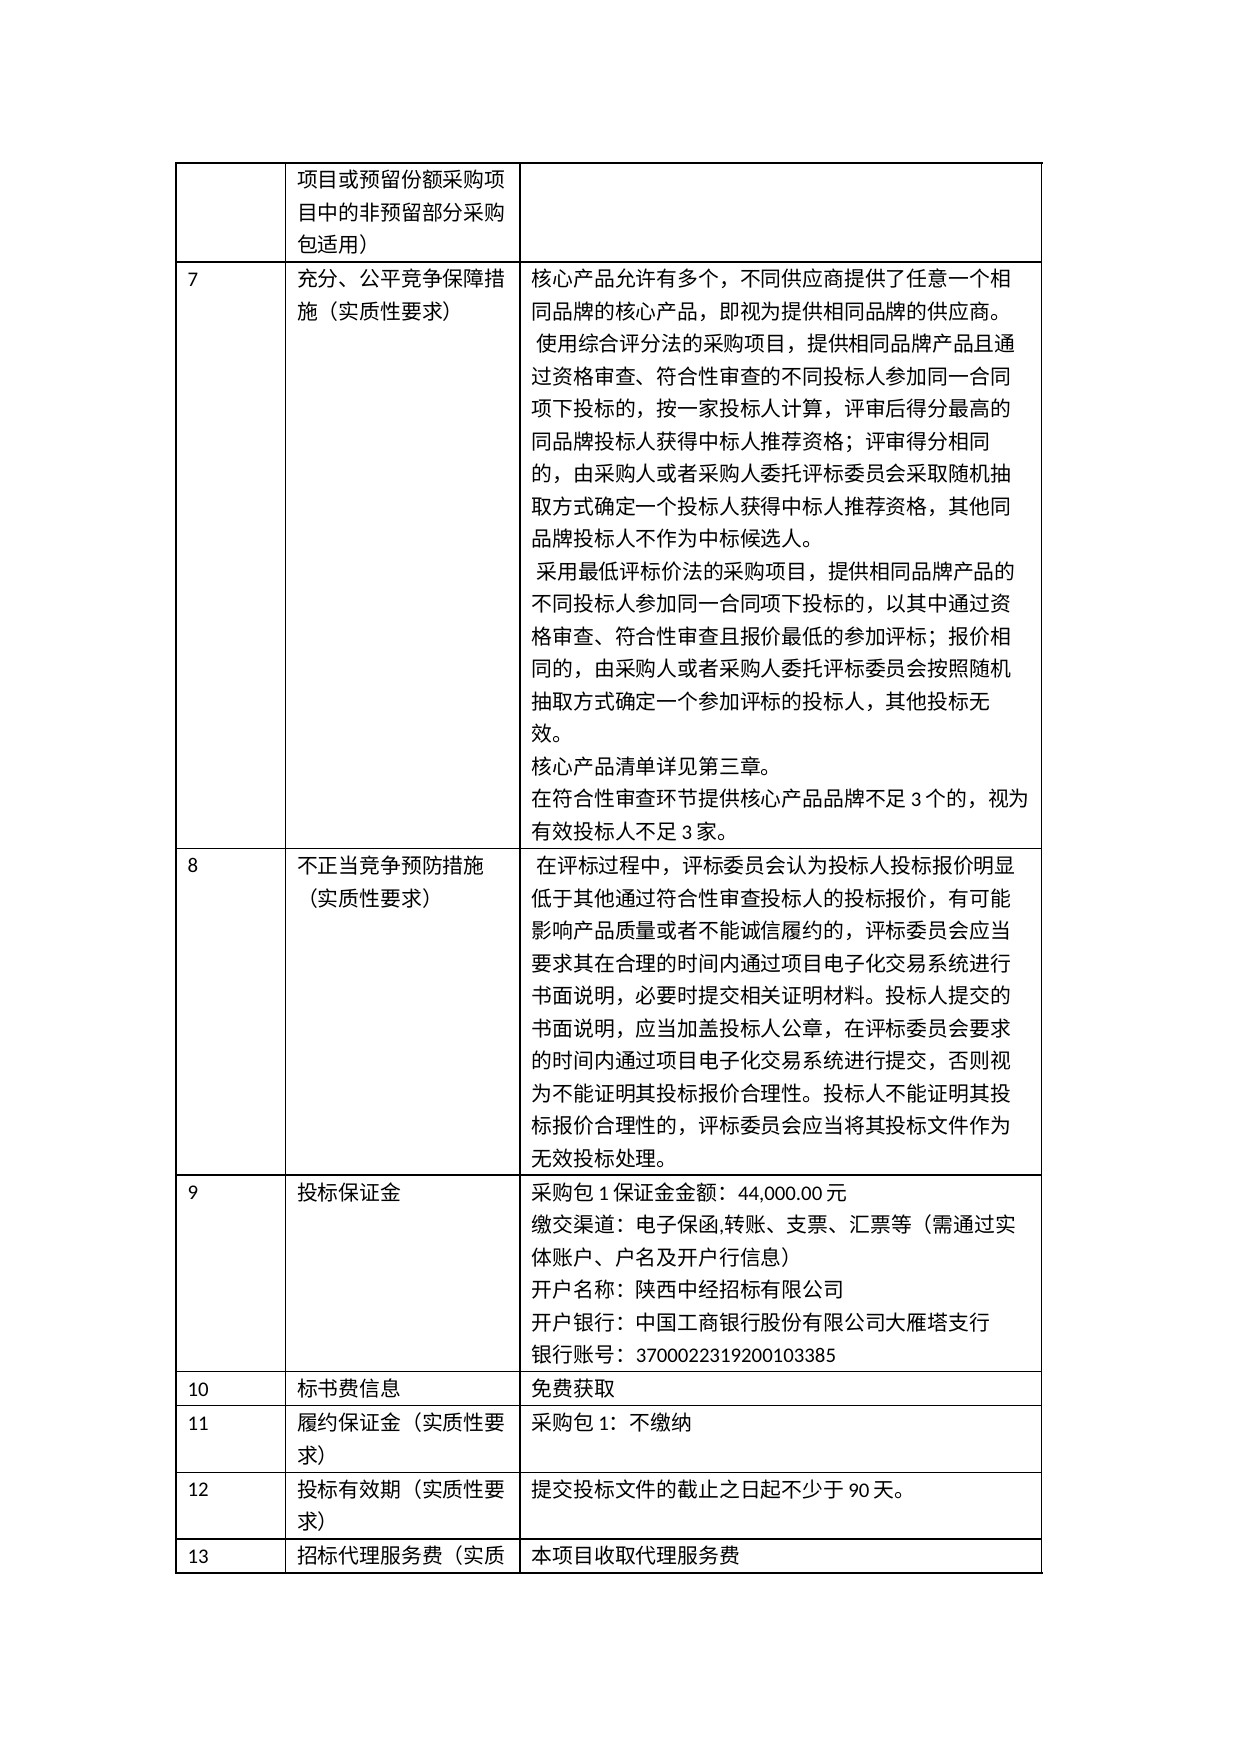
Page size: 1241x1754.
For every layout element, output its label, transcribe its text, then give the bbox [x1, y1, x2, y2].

table_cell 采购包1：不缴纳 [521, 1406, 1041, 1471]
table_cell 8 [177, 849, 285, 1174]
table_cell 核心产品允许有多个，不同供应商提供了任意一个相同品牌的核心产品，即视为提供相同品牌的供应商。 使用综合评分法的采购项目，提供相同品牌产品且通过资格审查、符合性审查的不同投标人参加同一合同项下投标的，按一家投标人计算，评审后得分最高的同品牌投标人获得中标人推荐资格；评审得分相同的，由采购人或者采购人委托评标委员会采取随机抽取方式确定一个投标人获得中标人推荐资格，其他同品牌投标人不作为中标候选人。 采用最低评标价法的采购项目，提供相同品牌产品的不同投标人参加同一合同项下投标的，以其中通过资格审查、符合性审查且报价最低的参加评标；报价相同的，由采购人或者采购人委托评标委员会按照随机抽取方式确定一个参加评标的投标人，其他投标无效。 核心产品清单详见第三章。 在符合性审查环节提供核心产品品牌不足3个的，视为有效投标人不足3家。 [521, 263, 1041, 848]
table_cell 标书费信息 [286, 1372, 519, 1405]
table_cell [286, 164, 519, 261]
table_cell 免费获取 [521, 1372, 1041, 1405]
table_cell 11 [177, 1406, 285, 1471]
table_cell 提交投标文件的截止之日起不少于90天。 [521, 1473, 1041, 1538]
table_cell 投标有效期（实质性要求） [286, 1473, 519, 1538]
table_cell 履约保证金（实质性要求） [286, 1406, 519, 1471]
table_cell 10 [177, 1372, 285, 1405]
table_cell 招标代理服务费（实质性要求） [286, 1540, 519, 1572]
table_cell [521, 164, 1041, 261]
table_cell 9 [177, 1176, 285, 1371]
table_cell 6 [177, 164, 285, 261]
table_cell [521, 1540, 1041, 1572]
table_cell 7 [177, 263, 285, 848]
table_cell 不正当竞争预防措施（实质性要求） [286, 849, 519, 1174]
table_cell 采购包1保证金金额：44,000.00元 缴交渠道：电子保函,转账、支票、汇票等（需通过实体账户、户名及开户行信息） 开户名称：陕西中经招标有限公司 开户银行：中国工商银行股份有限公司大雁塔支行 银行账号：3700022319200103385 [521, 1176, 1041, 1371]
table_cell 投标保证金 [286, 1176, 519, 1371]
table_cell 充分、公平竞争保障措施（实质性要求） [286, 263, 519, 848]
table_cell 在评标过程中，评标委员会认为投标人投标报价明显低于其他通过符合性审查投标人的投标报价，有可能影响产品质量或者不能诚信履约的，评标委员会应当要求其在合理的时间内通过项目电子化交易系统进行书面说明，必要时提交相关证明材料。投标人提交的书面说明，应当加盖投标人公章，在评标委员会要求的时间内通过项目电子化交易系统进行提交，否则视为不能证明其投标报价合理性。投标人不能证明其投标报价合理性的，评标委员会应当将其投标文件作为无效投标处理。 [521, 849, 1041, 1174]
table_cell 13 [177, 1540, 285, 1572]
table_cell 12 [177, 1473, 285, 1538]
